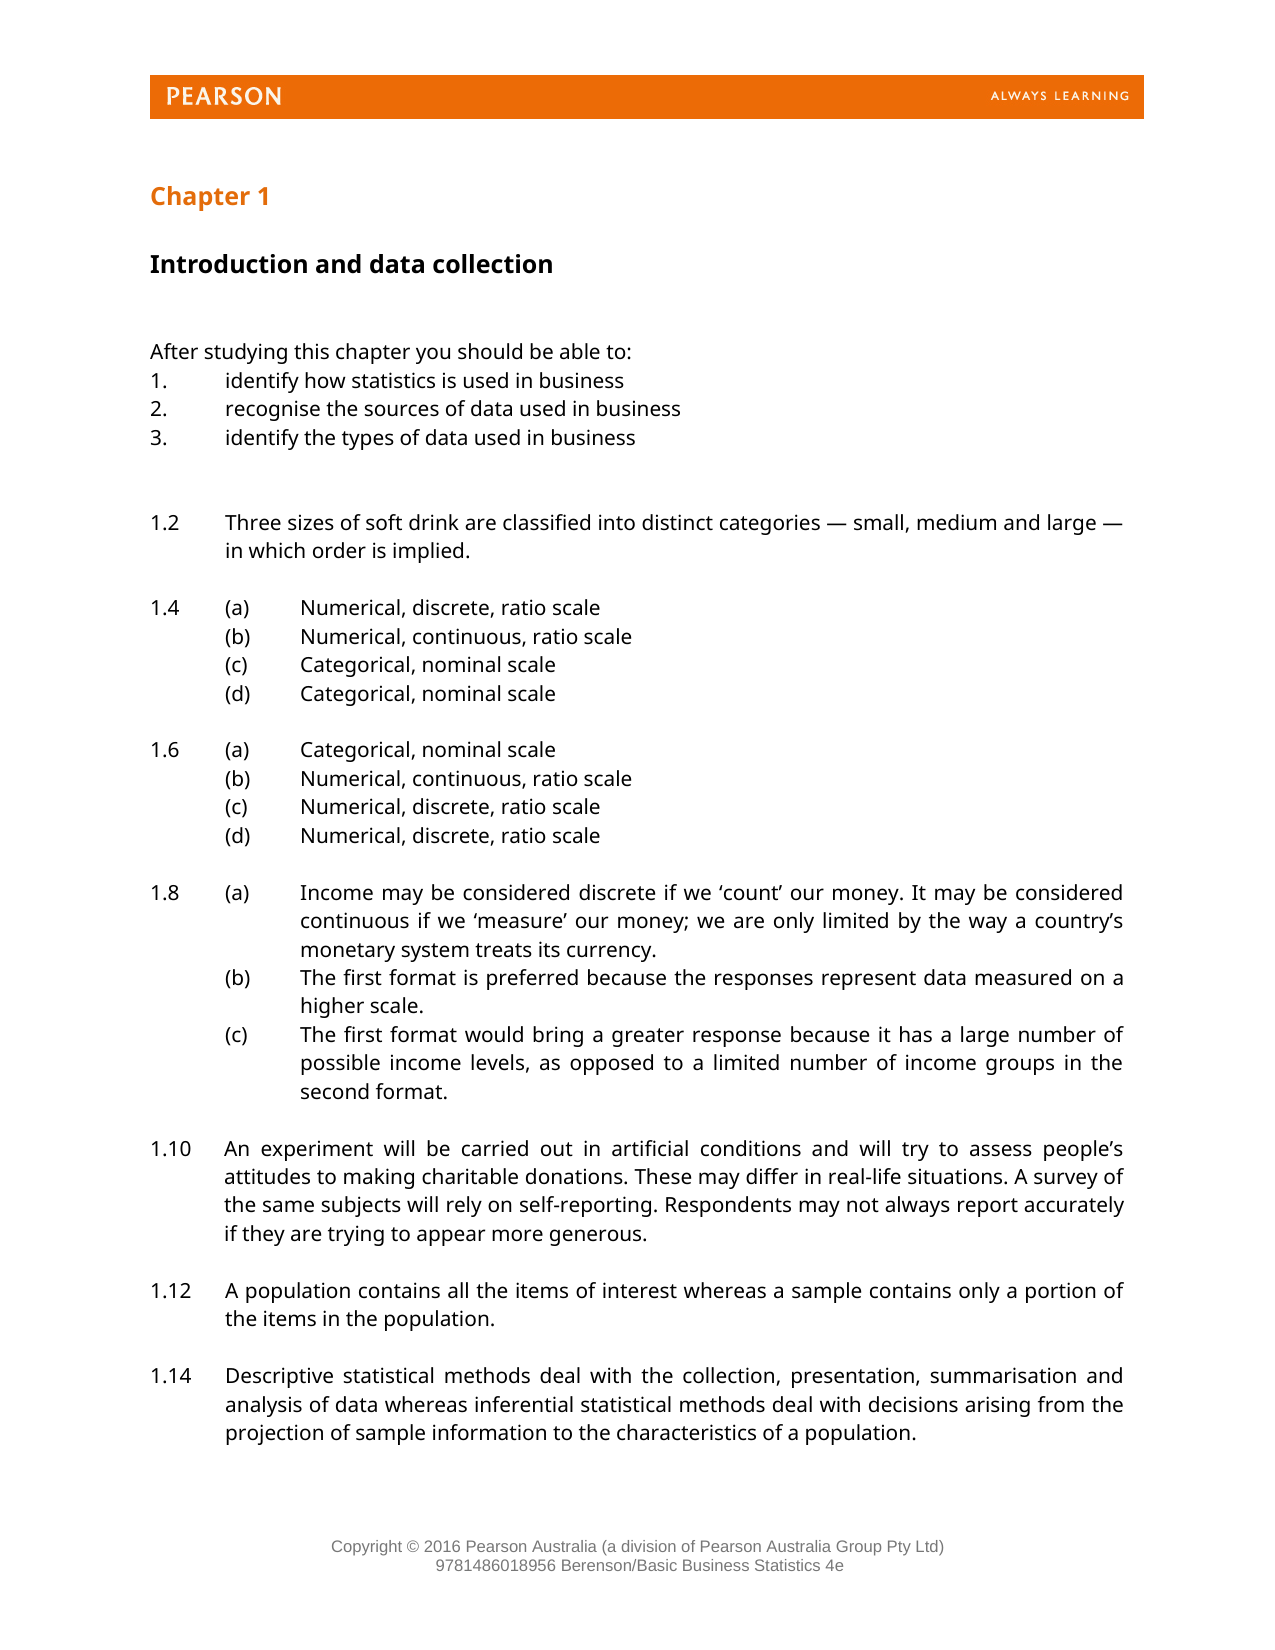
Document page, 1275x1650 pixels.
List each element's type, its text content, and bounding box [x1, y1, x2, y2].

text (c) Categorical, nominal scale [150, 650, 1125, 679]
text 2. recognise the sources of data used in business [150, 394, 1125, 423]
text Introduction and data collection [150, 247, 1125, 281]
text 1.2 Three sizes of soft drink are classified into distinct categories — small, medium and large — in which order is implied. [150, 508, 1125, 565]
text (b) Numerical, continuous, ratio scale [150, 622, 1125, 650]
text 1. identify how statistics is used in business [150, 366, 1125, 394]
text 1.8 (a) Income may be considered discrete if we ‘count’ our money. It may be considered continuous if we ‘measure’ our money; we are only limited by the way a country’s monetary system treats its currency. [150, 878, 1125, 963]
text 1.12 A population contains all the items of interest whereas a sample contains only a portion of the items in the population. [150, 1276, 1125, 1333]
text (b) Numerical, continuous, ratio scale [150, 764, 1125, 792]
text (b) The first format is preferred because the responses represent data measured on a higher scale. [150, 963, 1125, 1020]
text 1.6 (a) Categorical, nominal scale [150, 736, 1125, 764]
text After studying this chapter you should be able to: [150, 337, 1125, 366]
text Chapter 1 [150, 178, 1125, 212]
text (d) Categorical, nominal scale [150, 679, 1125, 707]
text (c) The first format would bring a greater response because it has a large number of possible income levels, as opposed to a limited number of income groups in the second format. [150, 1020, 1125, 1105]
text 3. identify the types of data used in business [150, 423, 1125, 451]
text 1.4 (a) Numerical, discrete, ratio scale [150, 593, 1125, 622]
text 1.14 Descriptive statistical methods deal with the collection, presentation, summarisation and analysis of data whereas inferential statistical methods deal with decisions arising from the projection of sample information to the characteristics of a population. [150, 1361, 1125, 1447]
text (c) Numerical, discrete, ratio scale [150, 792, 1125, 821]
picture [150, 75, 1144, 119]
text (d) Numerical, discrete, ratio scale [150, 821, 1125, 849]
text 1.10 An experiment will be carried out in artificial conditions and will try to assess people’s attitudes to making charitable donations. These may differ in real-life situations. A survey of the same subjects will rely on self-reporting. Respondents may not always report accurately if they are trying to appear more generous. [150, 1134, 1125, 1247]
